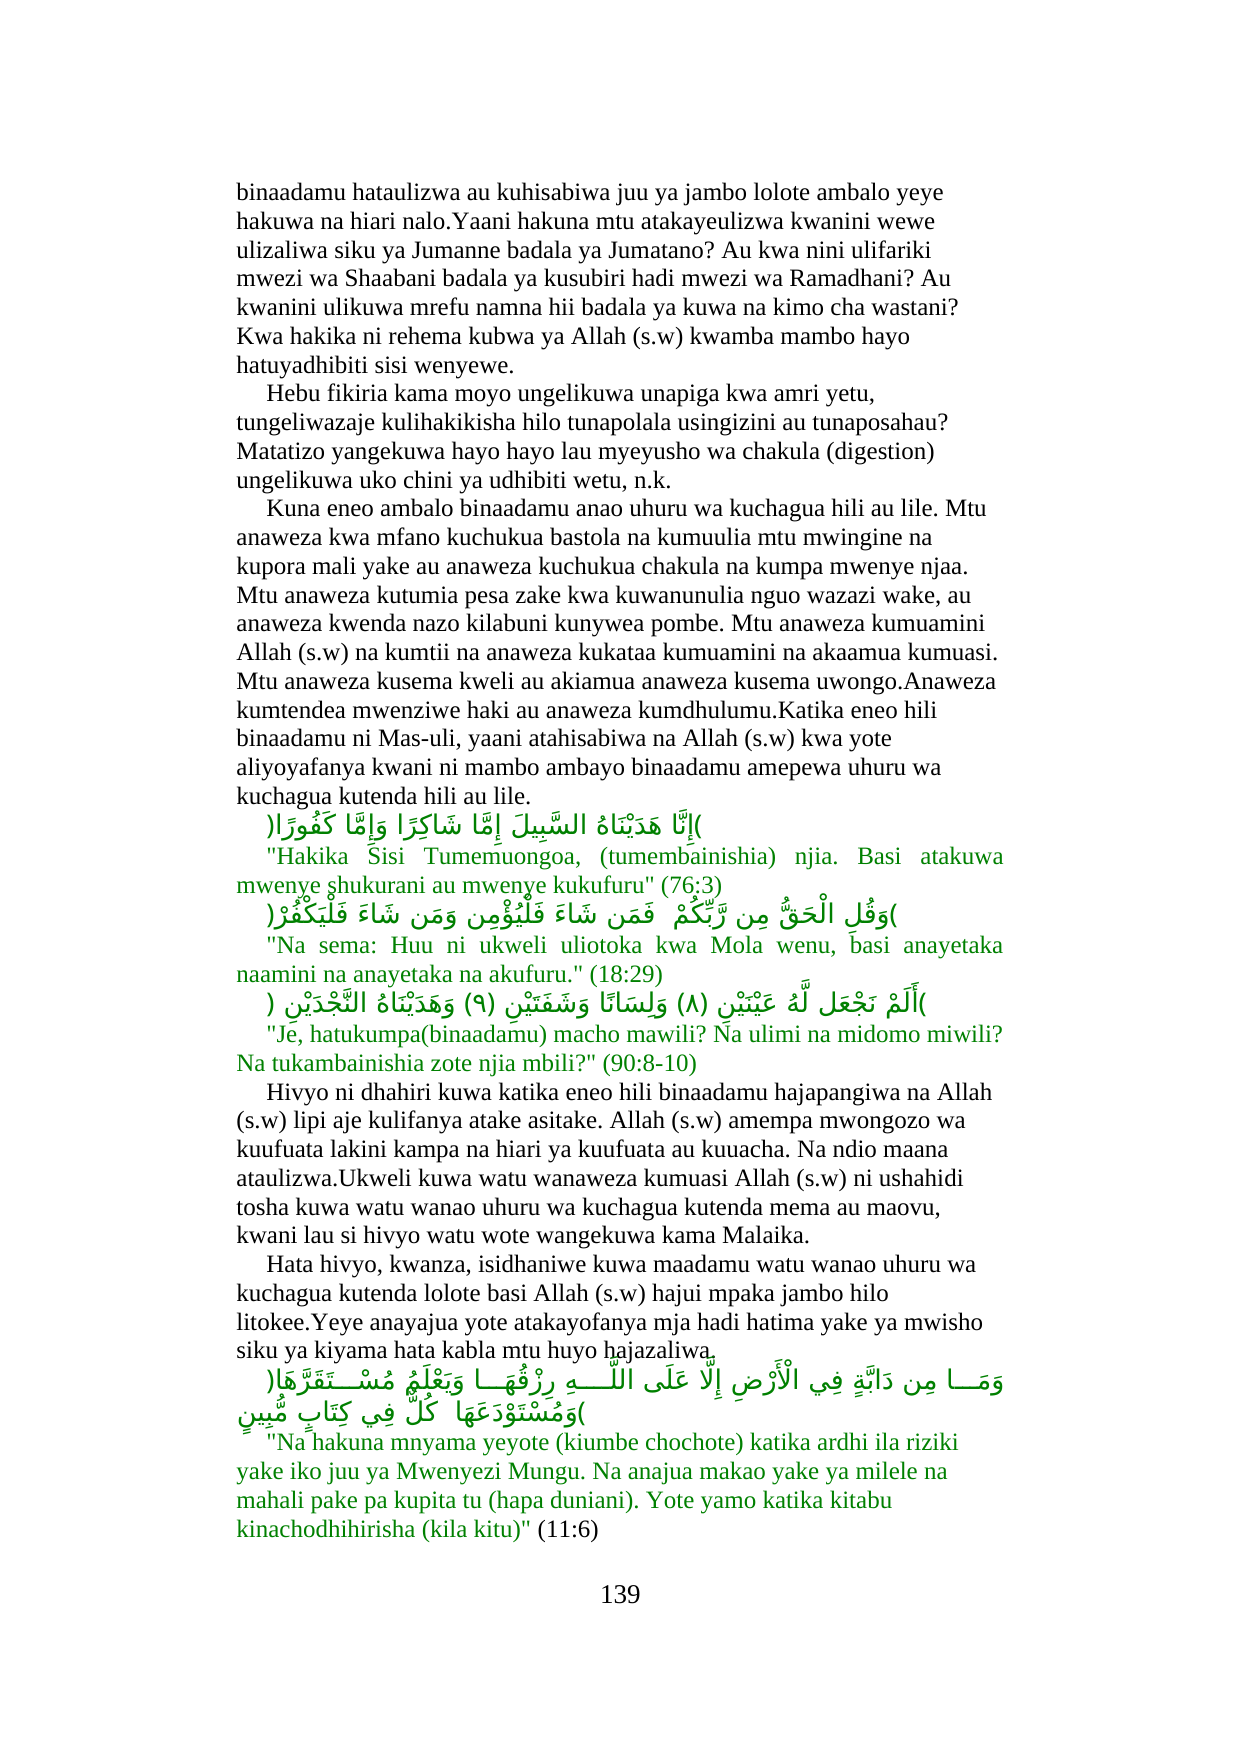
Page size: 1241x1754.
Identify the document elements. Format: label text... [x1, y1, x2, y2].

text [236, 177, 1004, 378]
text "Na hakuna mnyama yeyote (kiumbe chochote) katika ardhi ila riziki yake iko juu ya Mwenyezi Mungu. Na anajua makao yake ya milele na mahali pake pa kupita tu (hapa duniani). Yote yamo katika kitabu kinachodhihirisha (kila kitu)" (11:6) [236, 1427, 1004, 1542]
text ﴿وَمَا مِن دَابَّةٍ فِي الْأَرْضِ إِلَّا عَلَى اللَّـهِ رِزْقُهَا وَيَعْلَمُ مُسْتَقَرَّهَا وَمُسْتَوْدَعَهَا كُلٌّ فِي كِتَابٍ مُّبِينٍ﴾ [236, 1364, 1004, 1427]
text ﴿ أَلَمْ نَجْعَل لَّهُ عَيْنَيْنِ ﴿٨﴾ وَلِسَانًا وَشَفَتَيْنِ ﴿٩﴾ وَهَدَيْنَاهُ النَّجْدَيْنِ﴾ [236, 988, 1004, 1019]
text Hata hivyo, kwanza, isidhaniwe kuwa maadamu watu wanao uhuru wa kuchagua kutenda lolote basi Allah (s.w) hajui mpaka jambo hilo litokee.Yeye anayajua yote atakayofanya mja hadi hatima yake ya mwisho siku ya kiyama hata kabla mtu huyo hajazaliwa. [236, 1249, 1004, 1364]
text Kuna eneo ambalo binaadamu anao uhuru wa kuchagua hili au lile. Mtu anaweza kwa mfano kuchukua bastola na kumuulia mtu mwingine na kupora mali yake au anaweza kuchukua chakula na kumpa mwenye njaa. Mtu anaweza kutumia pesa zake kwa kuwanunulia nguo wazazi wake, au anaweza kwenda nazo kilabuni kunywea pombe. Mtu anaweza kumuamini Allah (s.w) na kumtii na anaweza kukataa kumuamini na akaamua kumuasi. Mtu anaweza kusema kweli au akiamua anaweza kusema uwongo.Anaweza kumtendea mwenziwe haki au anaweza kumdhulumu.Katika eneo hili binaadamu ni Mas-uli, yaani atahisabiwa na Allah (s.w) kwa yote aliyoyafanya kwani ni mambo ambayo binaadamu amepewa uhuru wa kuchagua kutenda hili au lile. [236, 493, 1004, 810]
text "Je, hatukumpa(binaadamu) macho mawili? Na ulimi na midomo miwili?Na tukambainishia zote njia mbili?" (90:8-10) [236, 1019, 1004, 1077]
text Hebu fikiria kama moyo ungelikuwa unapiga kwa amri yetu, tungeliwazaje kulihakikisha hilo tunapolala usingizini au tunaposahau? Matatizo yangekuwa hayo hayo lau myeyusho wa chakula (digestion) ungelikuwa uko chini ya udhibiti wetu, n.k. [236, 378, 1004, 493]
text "Hakika Sisi Tumemuongoa, (tumembainishia) njia. Basi atakuwa mwenye shukurani au mwenye kukufuru" (76:3) [236, 841, 1004, 899]
text ﴿إِنَّا هَدَيْنَاهُ السَّبِيلَ إِمَّا شَاكِرًا وَإِمَّا كَفُورًا﴾ [236, 810, 1004, 841]
text "Na sema: Huu ni ukweli uliotoka kwa Mola wenu, basi anayetaka naamini na anayetaka na akufuru." (18:29) [236, 930, 1004, 988]
text ﴿وَقُلِ الْحَقُّ مِن رَّبِّكُمْ فَمَن شَاءَ فَلْيُؤْمِن وَمَن شَاءَ فَلْيَكْفُرْ﴾ [236, 899, 1004, 930]
text Hivyo ni dhahiri kuwa katika eneo hili binaadamu hajapangiwa na Allah (s.w) lipi aje kulifanya atake asitake. Allah (s.w) amempa mwongozo wa kuufuata lakini kampa na hiari ya kuufuata au kuuacha. Na ndio maana ataulizwa.Ukweli kuwa watu wanaweza kumuasi Allah (s.w) ni ushahidi tosha kuwa watu wanao uhuru wa kuchagua kutenda mema au maovu, kwani lau si hivyo watu wote wangekuwa kama Malaika. [236, 1077, 1004, 1249]
